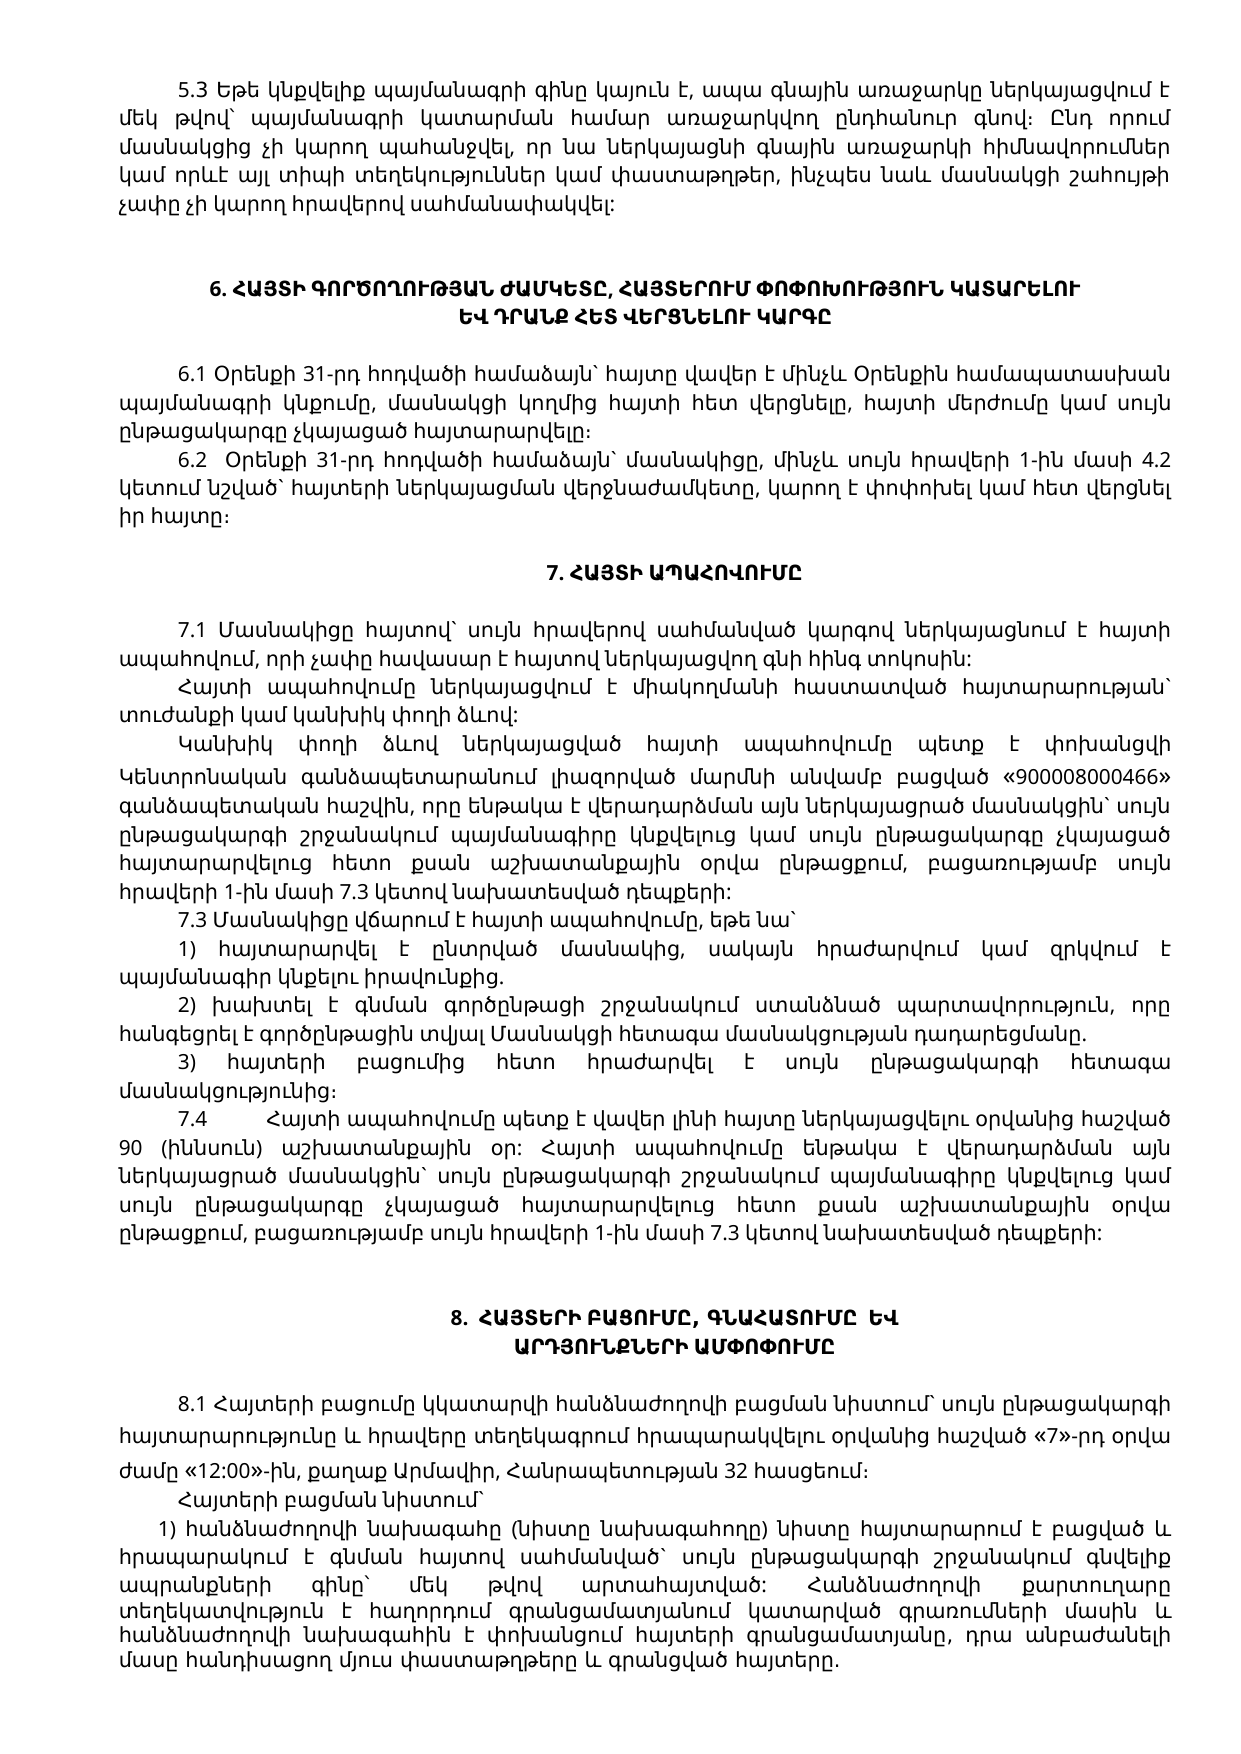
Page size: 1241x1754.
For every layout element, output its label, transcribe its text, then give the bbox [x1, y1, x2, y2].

text ԵՎ ԴՐԱՆՔ ՀԵՏ ՎԵՐՑՆԵԼՈՒ ԿԱՐԳԸ [118, 302, 1171, 331]
text Հայտի ապահովումը ներկայացվում է միակողմանի հաստատված հայտարարության` տուժանքի կամ կանխիկ փողի ձևով: [118, 672, 1171, 729]
text ԱՐԴՅՈՒՆՔՆԵՐԻ ԱՄՓՈՓՈՒՄԸ [118, 1332, 1171, 1360]
text 7.3 Մասնակիցը վճարում է հայտի ապահովումը, եթե նա` [118, 905, 1171, 934]
text 5.3 Եթե կնքվելիք պայմանագրի գինը կայուն է, ապա գնային առաջարկը ներկայացվում է մեկ թվով՝ պայմանագրի կատարման համար առաջարկվող ընդհանուր գնով։ Ընդ որում մասնակցից չի կարող պահանջվել, որ նա ներկայացնի գնային առաջարկի հիմնավորումներ կամ որևէ այլ տիպի տեղեկություններ կամ փաստաթղթեր, ինչպես նաև մասնակցի շահույթի չափը չի կարող հրավերով սահմանափակվել: [118, 75, 1171, 217]
text 3) հայտերի բացումից հետո հրաժարվել է սույն ընթացակարգի հետագա մասնակցությունից։ [118, 1047, 1171, 1104]
text 7.1 Մասնակիցը հայտով` սույն հրավերով սահմանված կարգով ներկայացնում է հայտի ապահովում, որի չափը հավասար է հայտով ներկայացվող գնի հինգ տոկոսին: [118, 615, 1171, 672]
text 6. ՀԱՅՏԻ ԳՈՐԾՈՂՈՒԹՅԱՆ ԺԱՄԿԵՏԸ, ՀԱՅՏԵՐՈՒՄ ՓՈՓՈԽՈՒԹՅՈՒՆ ԿԱՏԱՐԵԼՈՒ [118, 274, 1171, 302]
text Կանխիկ փողի ձևով ներկայացված հայտի ապահովումը պետք է փոխանցվի Կենտրոնական գանձապետարանում լիազորված մարմնի անվամբ բացված «900008000466» գանձապետական հաշվին, որը ենթակա է վերադարձման այն ներկայացրած մասնակցին` սույն ընթացակարգի շրջանակում պայմանագիրը կնքվելուց կամ սույն ընթացակարգը չկայացած հայտարարվելուց հետո քսան աշխատանքային օրվա ընթացքում, բացառությամբ սույն հրավերի 1-ին մասի 7.3 կետով նախատեսված դեպքերի: [118, 729, 1171, 905]
text 6.2 Օրենքի 31-րդ հոդվածի համաձայն` մասնակիցը, մինչև սույն հրավերի 1-ին մասի 4.2 կետում նշված` հայտերի ներկայացման վերջնաժամկետը, կարող է փոփոխել կամ հետ վերցնել իր հայտը։ [118, 445, 1171, 530]
text 2) խախտել է գնման գործընթացի շրջանակում ստանձնած պարտավորություն, որը հանգեցրել է գործընթացին տվյալ Մասնակցի հետագա մասնակցության դադարեցմանը. [118, 991, 1171, 1047]
text 8. ՀԱՅՏԵՐԻ ԲԱՑՈՒՄԸ, ԳՆԱՀԱՏՈՒՄԸ ԵՎ [118, 1303, 1171, 1332]
text 7.4 Հայտի ապահովումը պետք է վավեր լինի հայտը ներկայացվելու օրվանից հաշված 90 (իննսուն) աշխատանքային օր: Հայտի ապահովումը ենթակա է վերադարձման այն ներկայացրած մասնակցին` սույն ընթացակարգի շրջանակում պայմանագիրը կնքվելուց կամ սույն ընթացակարգը չկայացած հայտարարվելուց հետո քսան աշխատանքային օրվա ընթացքում, բացառությամբ սույն հրավերի 1-ին մասի 7.3 կետով նախատեսված դեպքերի: [118, 1104, 1171, 1247]
text 8.1 Հայտերի բացումը կկատարվի հանձնաժողովի բացման նիստում` սույն ընթացակարգի հայտարարությունը և հրավերը տեղեկագրում հրապարակվելու օրվանից հաշված «7»-րդ օրվա ժամը «12:00»-ին, քաղաք Արմավիր, Հանրապետության 32 հասցեում։ [118, 1389, 1171, 1485]
text Հայտերի բացման նիստում` [118, 1485, 1171, 1514]
text 6.1 Օրենքի 31-րդ հոդվածի համաձայն` հայտը վավեր է մինչև Օրենքին համապատասխան պայմանագրի կնքումը, մասնակցի կողմից հայտի հետ վերցնելը, հայտի մերժումը կամ սույն ընթացակարգը չկայացած հայտարարվելը։ [118, 359, 1171, 445]
text 1) հայտարարվել է ընտրված մասնակից, սակայն հրաժարվում կամ զրկվում է պայմանագիր կնքելու իրավունքից. [118, 934, 1171, 991]
text 7. ՀԱՅՏԻ ԱՊԱՀՈՎՈՒՄԸ [118, 558, 1171, 587]
text 1) հանձնաժողովի նախագահը (նիստը նախագահողը) նիստը հայտարարում է բացված և հրապարակում է գնման հայտով սահմանված` սույն ընթացակարգի շրջանակում գնվելիք ապրանքների գինը՝ մեկ թվով արտահայտված: Հանձնաժողովի քարտուղարը տեղեկատվություն է հաղորդում գրանցամատյանում կատարված գրառումների մասին և հանձնաժողովի նախագահին է փոխանցում հայտերի գրանցամատյանը, դրա անբաժանելի մասը հանդիսացող մյուս փաստաթղթերը և գրանցված հայտերը. [118, 1514, 1171, 1672]
